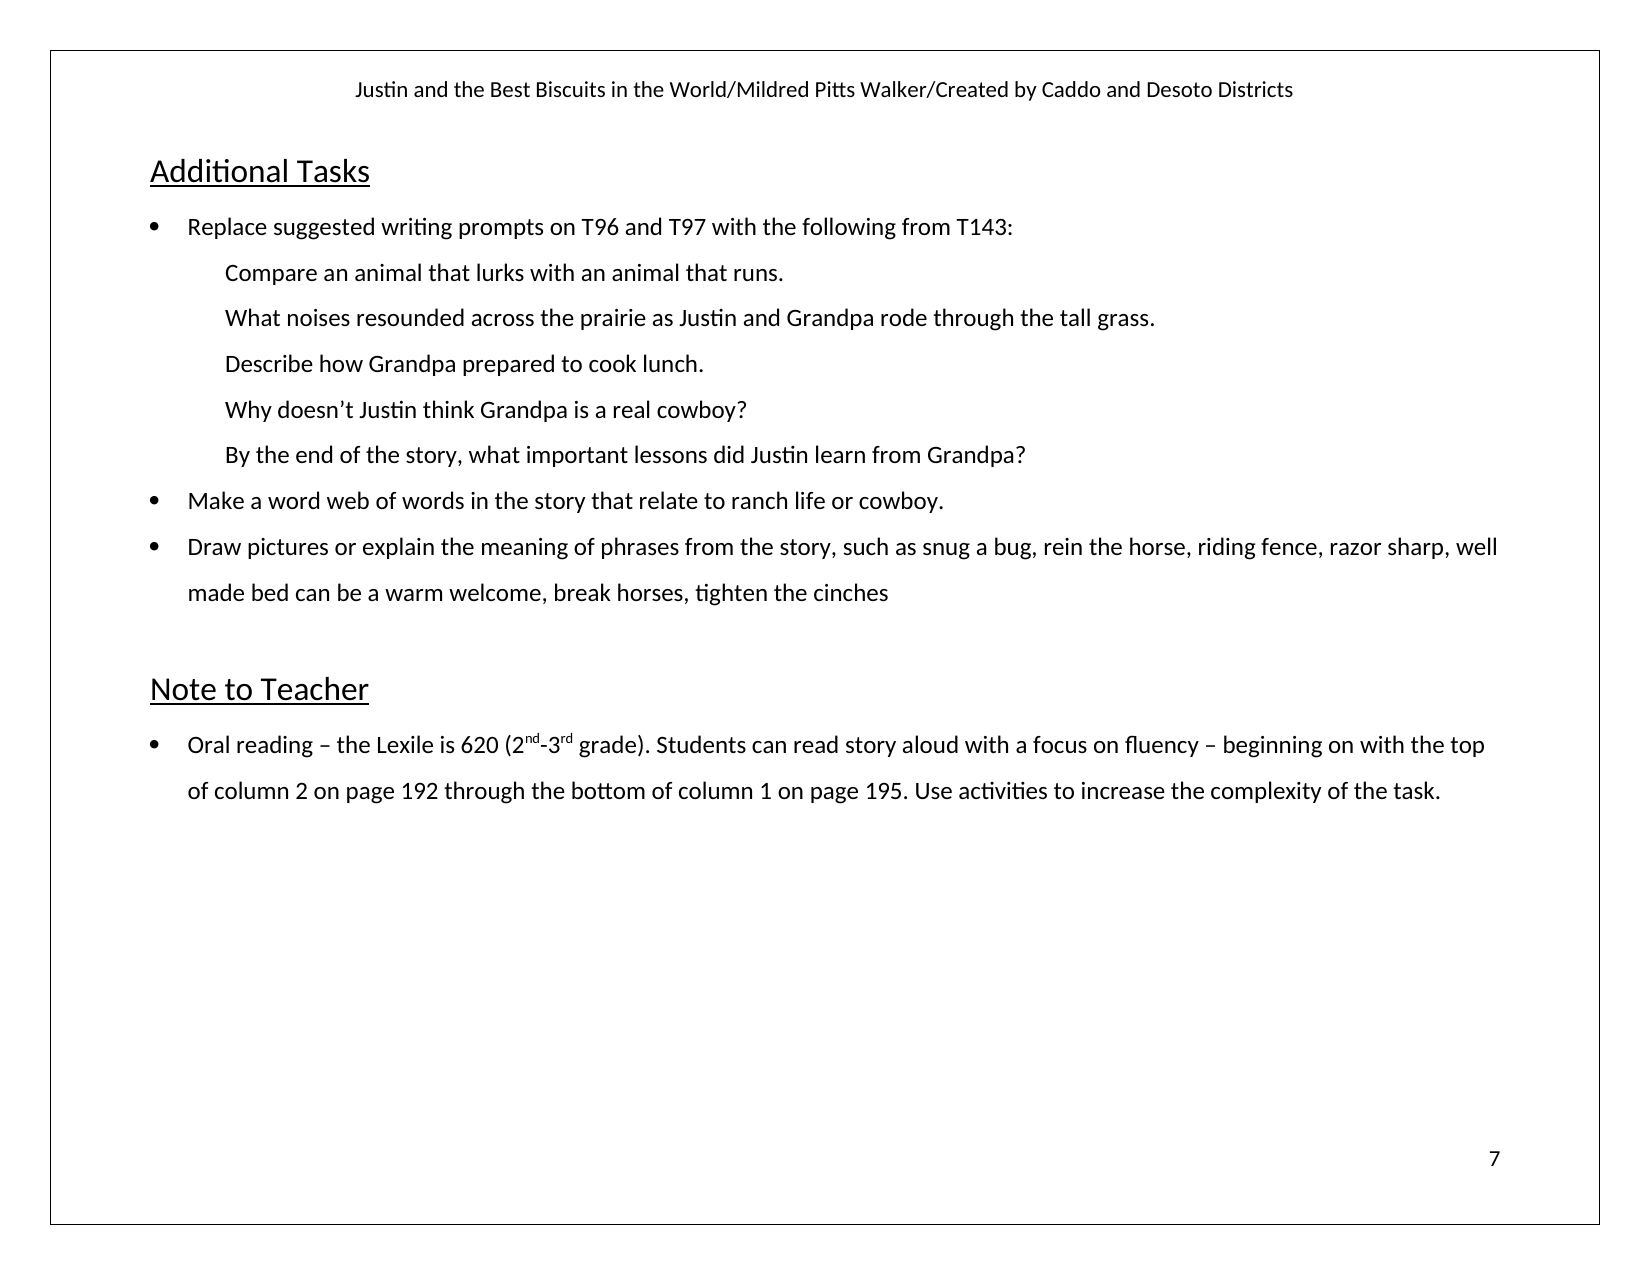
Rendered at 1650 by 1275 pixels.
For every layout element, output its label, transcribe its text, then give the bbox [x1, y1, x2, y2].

list Why doesn’t Justin think Grandpa is a real cowboy? [187, 394, 1500, 424]
text Note to Teacher [150, 668, 1500, 709]
text Additional Tasks [150, 150, 1500, 191]
list Draw pictures or explain the meaning of phrases from the story, such as snug a bug, rein the horse, riding fence, razor sharp, well made bed can be a warm welcome, break horses, tighten the cinches [150, 531, 1500, 607]
list What noises resounded across the prairie as Justin and Grandpa rode through the tall grass. [187, 302, 1500, 333]
list Compare an animal that lurks with an animal that runs. [187, 257, 1500, 287]
list Make a word web of words in the story that relate to ranch life or cowboy. [150, 485, 1500, 516]
list Replace suggested writing prompts on T96 and T97 with the following from T143: [150, 211, 1500, 242]
text By the end of the story, what important lessons did Justin learn from Grandpa? [150, 440, 1500, 470]
list Oral reading – the Lexile is 620 (2nd-3rd grade). Students can read story aloud with a focus on fluency – beginning on with the top of column 2 on page 192 through the bottom of column 1 on page 195. Use activities to increase the complexity of the task. [150, 729, 1500, 806]
list Describe how Grandpa prepared to cook lunch. [187, 348, 1500, 379]
